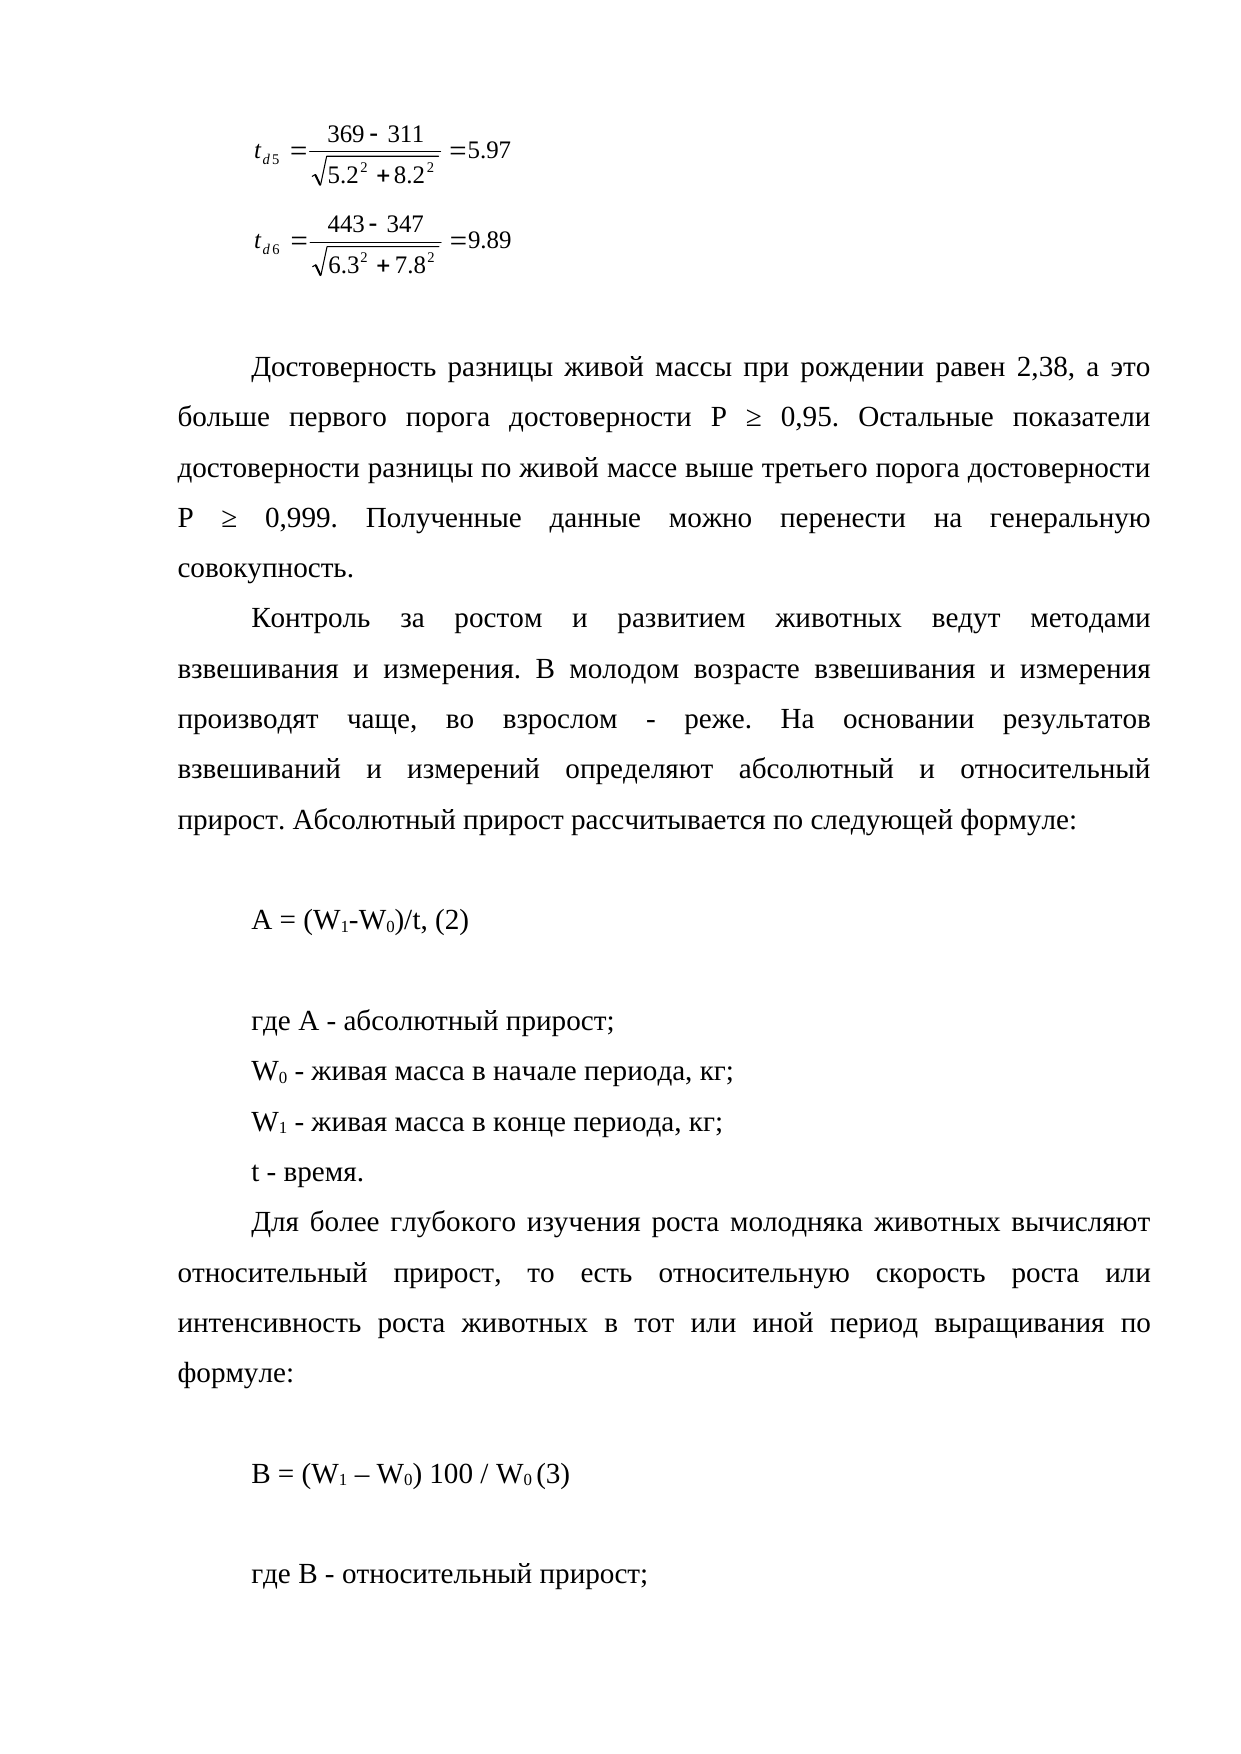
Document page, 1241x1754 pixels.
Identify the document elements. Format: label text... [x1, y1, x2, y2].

text Достоверность разницы живой массы при рождении равен 2,38, а это больше первого порога достоверности Р ≥ 0,95. Остальные показатели достоверности разницы по живой массе выше третьего порога достоверности Р ≥ 0,999. Полученные данные можно перенести на генеральную совокупность. [177, 349, 1152, 584]
text где В - относительный прирост; [177, 1557, 1152, 1590]
text А = (W1-W0)/t, (2) [177, 902, 1152, 936]
text t - время. [177, 1154, 1152, 1188]
text В = (W1 – W0) 100 / W0 (3) [177, 1456, 1152, 1489]
text W0 - живая масса в начале периода, кг; [177, 1053, 1152, 1087]
text где А - абсолютный прирост; [177, 1003, 1152, 1037]
text Контроль за ростом и развитием животных ведут методами взвешивания и измерения. В молодом возрасте взвешивания и измерения производят чаще, во взрослом - реже. На основании результатов взвешиваний и измерений определяют абсолютный и относительный прирост. Абсолютный прирост рассчитывается по следующей формуле: [177, 601, 1152, 835]
text W1 - живая масса в конце периода, кг; [177, 1104, 1152, 1137]
text Для более глубокого изучения роста молодняка животных вычисляют относительный прирост, то есть относительную скорость роста или интенсивность роста животных в тот или иной период выращивания по формуле: [177, 1204, 1152, 1389]
